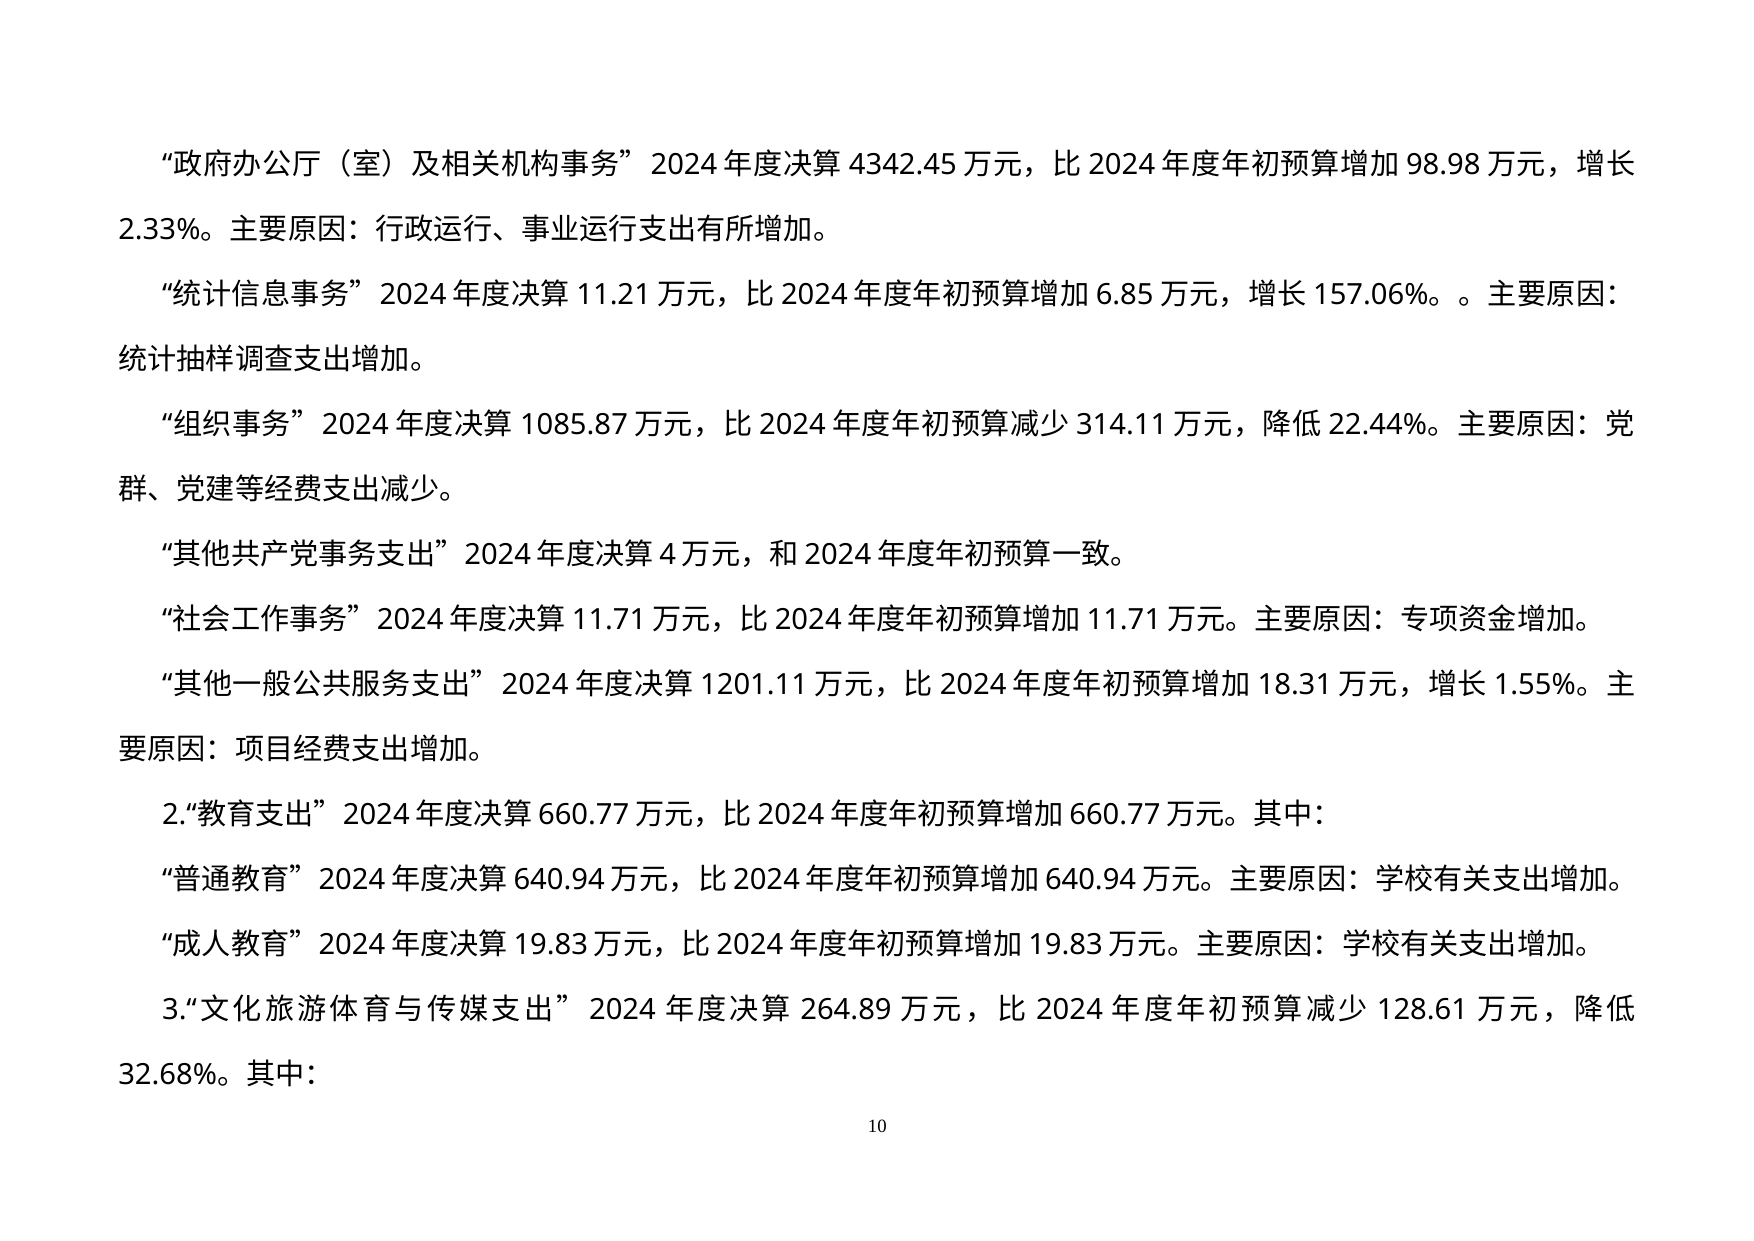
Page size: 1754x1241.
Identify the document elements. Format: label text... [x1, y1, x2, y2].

text “政府办公厅（室）及相关机构事务”2024年度决算4342.45万元，比2024年度年初预算增加98.98万元，增长2.33%。主要原因：行政运行、事业运行支出有所增加。 [118, 129, 1636, 259]
text “其他一般公共服务支出”2024年度决算1201.11万元，比2024年度年初预算增加18.31万元，增长1.55%。主要原因：项目经费支出增加。 [118, 649, 1636, 779]
text 2.“教育支出”2024年度决算660.77万元，比2024年度年初预算增加660.77万元。其中： [118, 779, 1636, 844]
text “成人教育”2024年度决算19.83万元，比2024年度年初预算增加19.83万元。主要原因：学校有关支出增加。 [118, 909, 1636, 974]
text “统计信息事务”2024年度决算11.21万元，比2024年度年初预算增加6.85万元，增长157.06%。。主要原因：统计抽样调查支出增加。 [118, 259, 1636, 389]
text “其他共产党事务支出”2024年度决算4万元，和2024年度年初预算一致。 [118, 519, 1636, 584]
text “普通教育”2024年度决算640.94万元，比2024年度年初预算增加640.94万元。主要原因：学校有关支出增加。 [118, 844, 1636, 909]
text “社会工作事务”2024年度决算11.71万元，比2024年度年初预算增加11.71万元。主要原因：专项资金增加。 [118, 584, 1636, 649]
text 3.“文化旅游体育与传媒支出”2024年度决算264.89万元，比2024年度年初预算减少128.61万元，降低32.68%。其中： [118, 974, 1636, 1104]
text “组织事务”2024年度决算1085.87万元，比2024年度年初预算减少314.11万元，降低22.44%。主要原因：党群、党建等经费支出减少。 [118, 389, 1636, 519]
